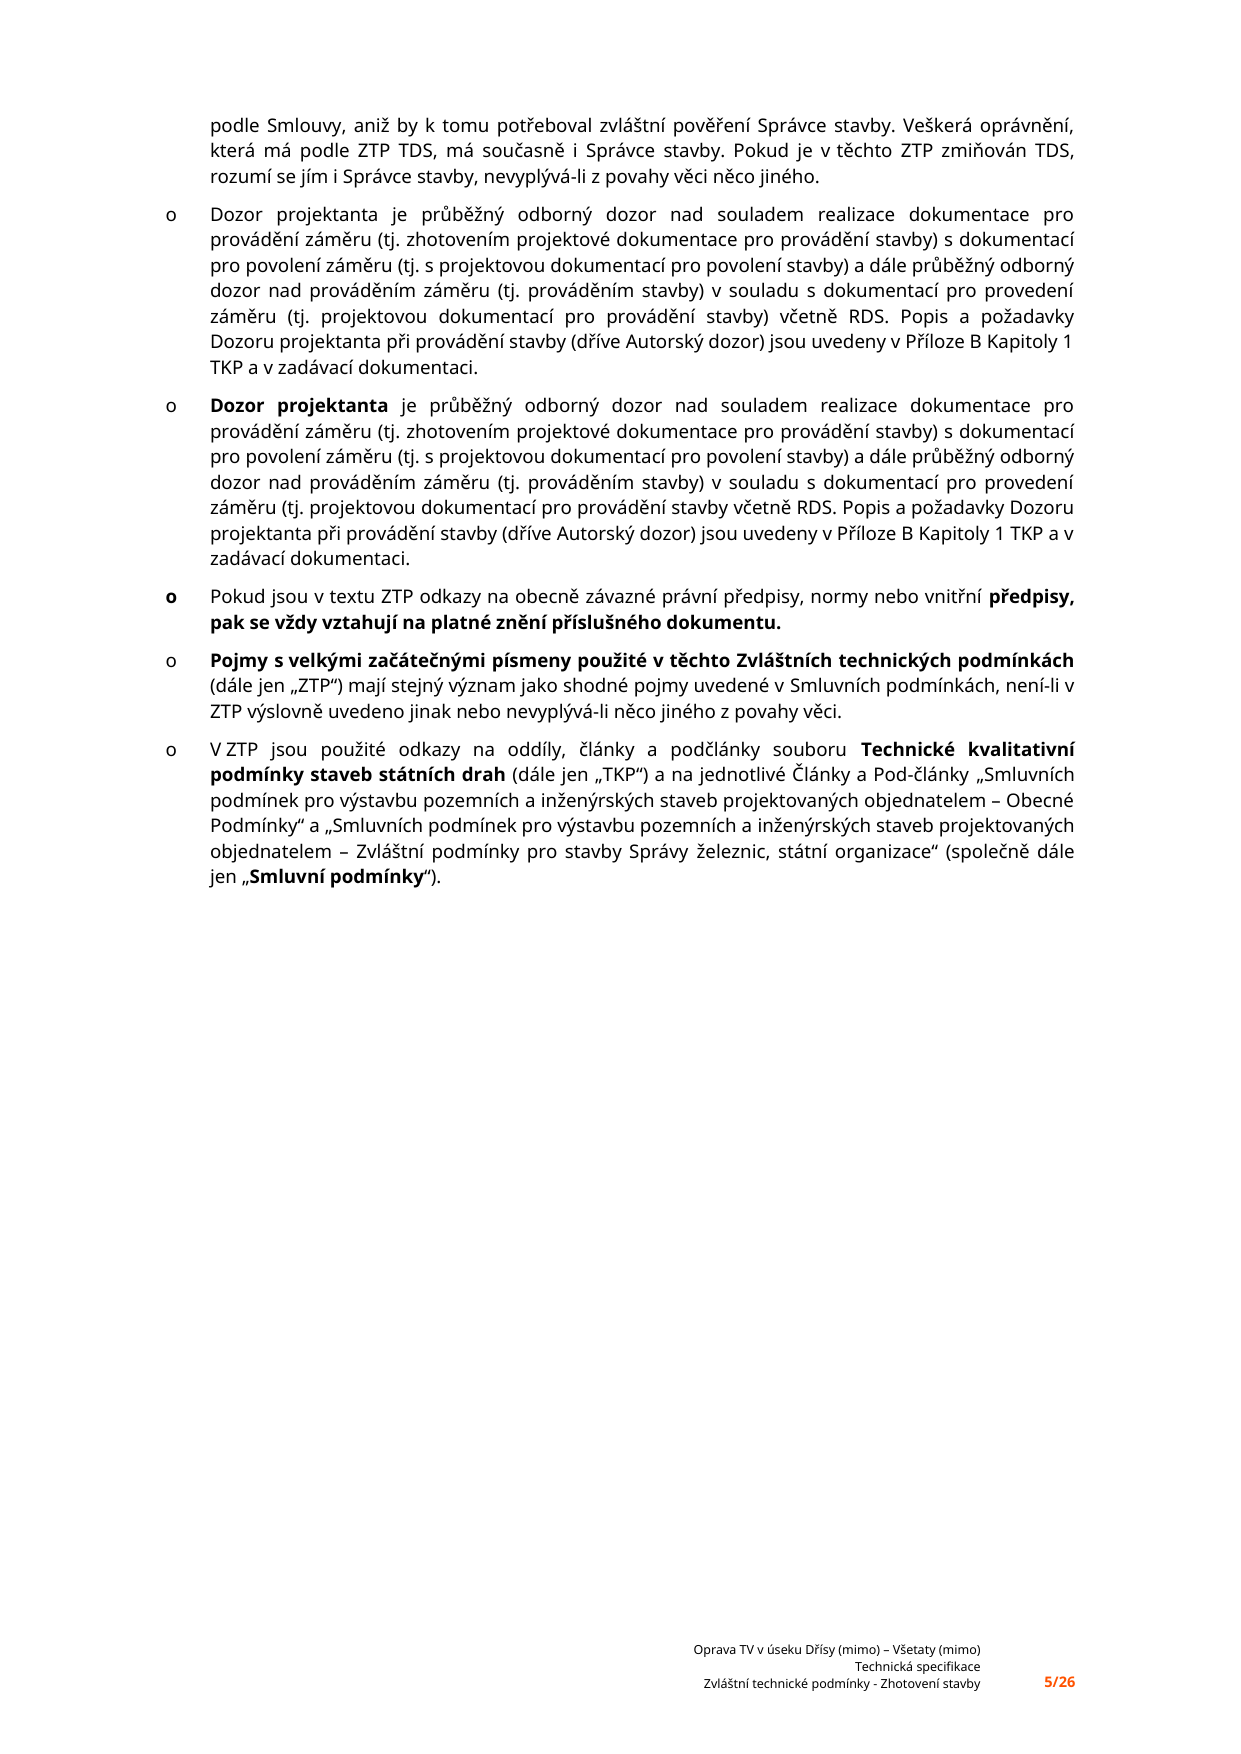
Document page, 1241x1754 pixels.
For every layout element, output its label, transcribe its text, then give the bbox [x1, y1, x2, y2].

list Pojmy s velkými začátečnými písmeny použité v těchto Zvláštních technických podmínkách (dále jen „ZTP“) mají stejný význam jako shodné pojmy uvedené v Smluvních podmínkách, není-li v ZTP výslovně uvedeno jinak nebo nevyplývá-li něco jiného z povahy věci. [165, 647, 1075, 724]
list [165, 112, 1075, 189]
list Dozor projektanta je průběžný odborný dozor nad souladem realizace dokumentace pro provádění záměru (tj. zhotovením projektové dokumentace pro provádění stavby) s dokumentací pro povolení záměru (tj. s projektovou dokumentací pro povolení stavby) a dále průběžný odborný dozor nad prováděním záměru (tj. prováděním stavby) v souladu s dokumentací pro provedení záměru (tj. projektovou dokumentací pro provádění stavby včetně RDS. Popis a požadavky Dozoru projektanta při provádění stavby (dříve Autorský dozor) jsou uvedeny v Příloze B Kapitoly 1 TKP a v zadávací dokumentaci. [165, 392, 1075, 571]
list V ZTP jsou použité odkazy na oddíly, články a podčlánky souboru Technické kvalitativní podmínky staveb státních drah (dále jen „TKP“) a na jednotlivé Články a Pod-články „Smluvních podmínek pro výstavbu pozemních a inženýrských staveb projektovaných objednatelem – Obecné Podmínky“ a „Smluvních podmínek pro výstavbu pozemních a inženýrských staveb projektovaných objednatelem – Zvláštní podmínky pro stavby Správy železnic, státní organizace“ (společně dále jen „Smluvní podmínky“). [165, 736, 1075, 889]
list Dozor projektanta je průběžný odborný dozor nad souladem realizace dokumentace pro provádění záměru (tj. zhotovením projektové dokumentace pro provádění stavby) s dokumentací pro povolení záměru (tj. s projektovou dokumentací pro povolení stavby) a dále průběžný odborný dozor nad prováděním záměru (tj. prováděním stavby) v souladu s dokumentací pro provedení záměru (tj. projektovou dokumentací pro provádění stavby) včetně RDS. Popis a požadavky Dozoru projektanta při provádění stavby (dříve Autorský dozor) jsou uvedeny v Příloze B Kapitoly 1 TKP a v zadávací dokumentaci. [165, 201, 1075, 380]
list Pokud jsou v textu ZTP odkazy na obecně závazné právní předpisy, normy nebo vnitřní předpisy, pak se vždy vztahují na platné znění příslušného dokumentu. [165, 583, 1075, 634]
